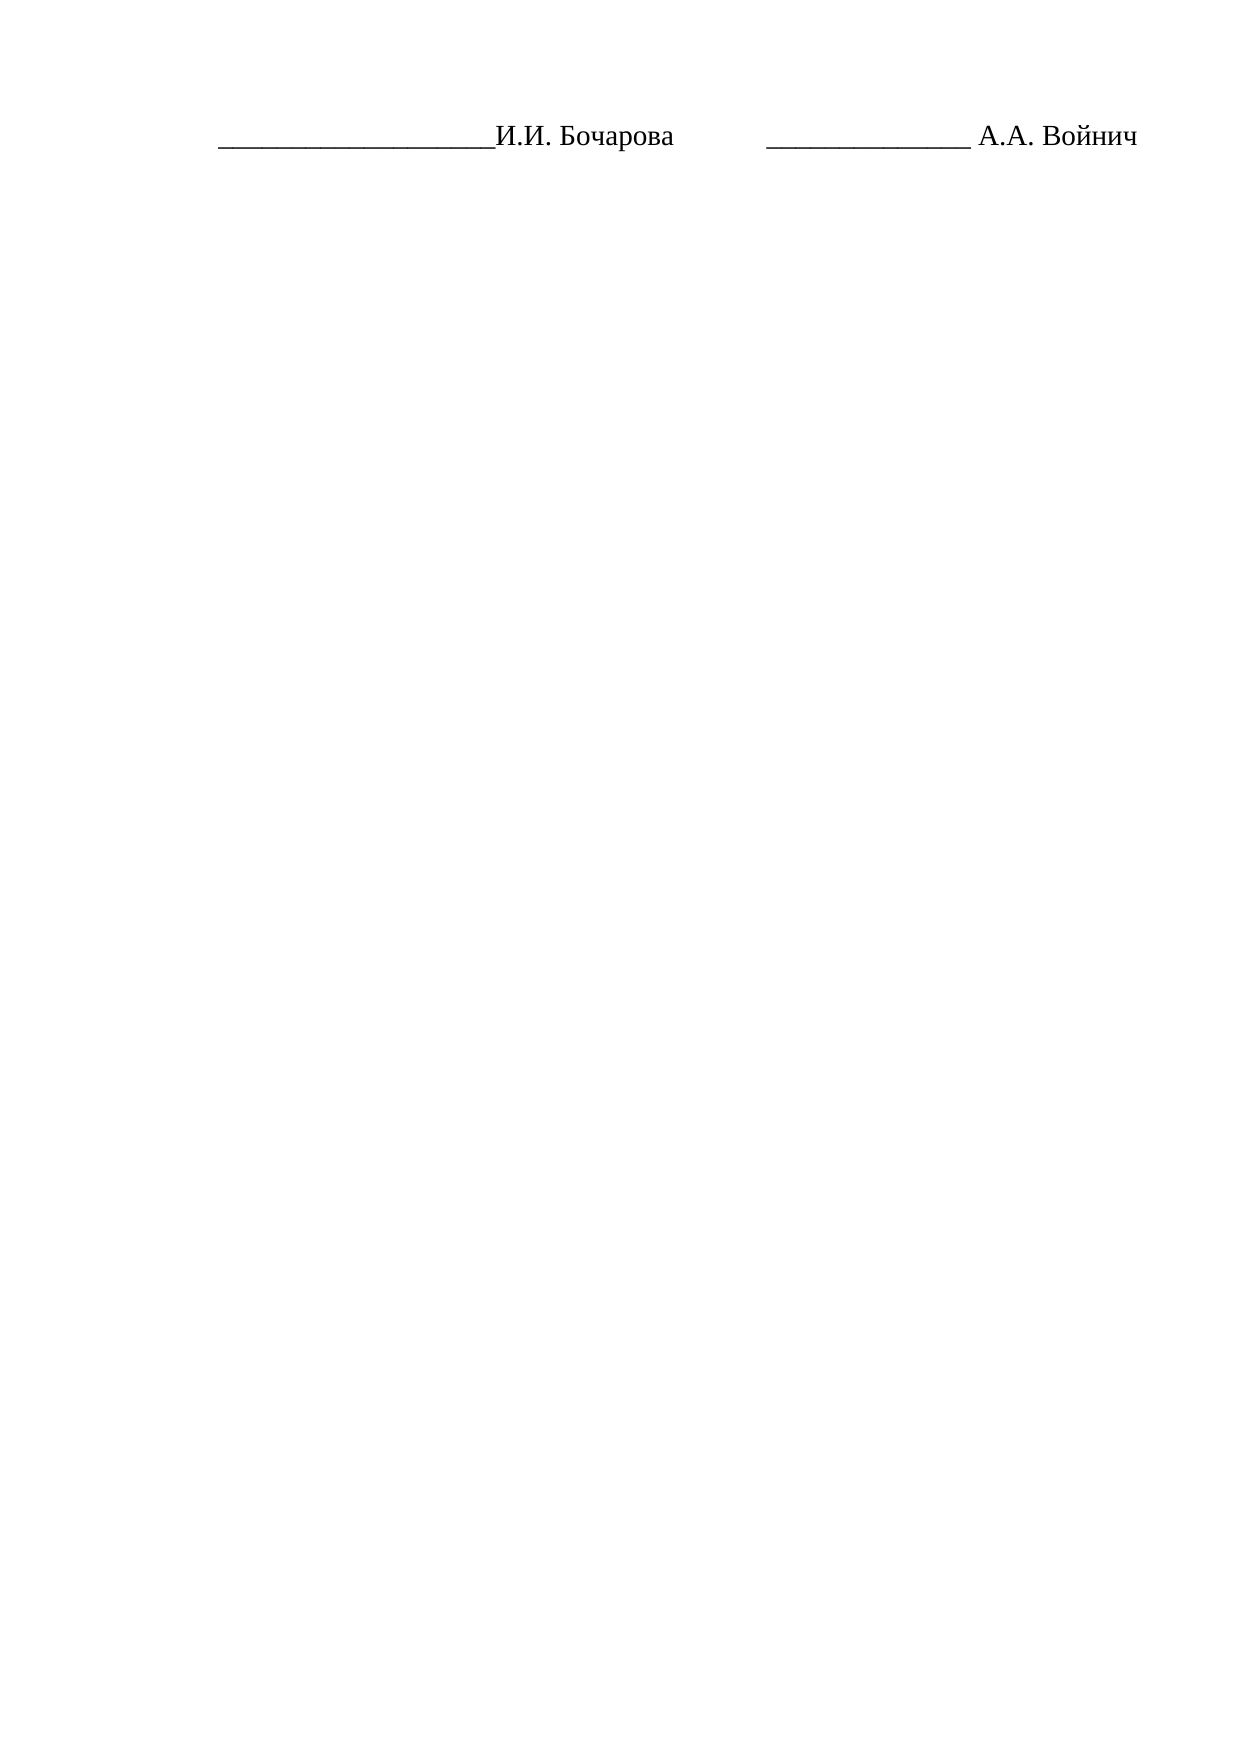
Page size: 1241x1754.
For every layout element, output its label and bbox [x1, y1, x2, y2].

table_header [696, 118, 1181, 185]
table_header [207, 118, 696, 185]
